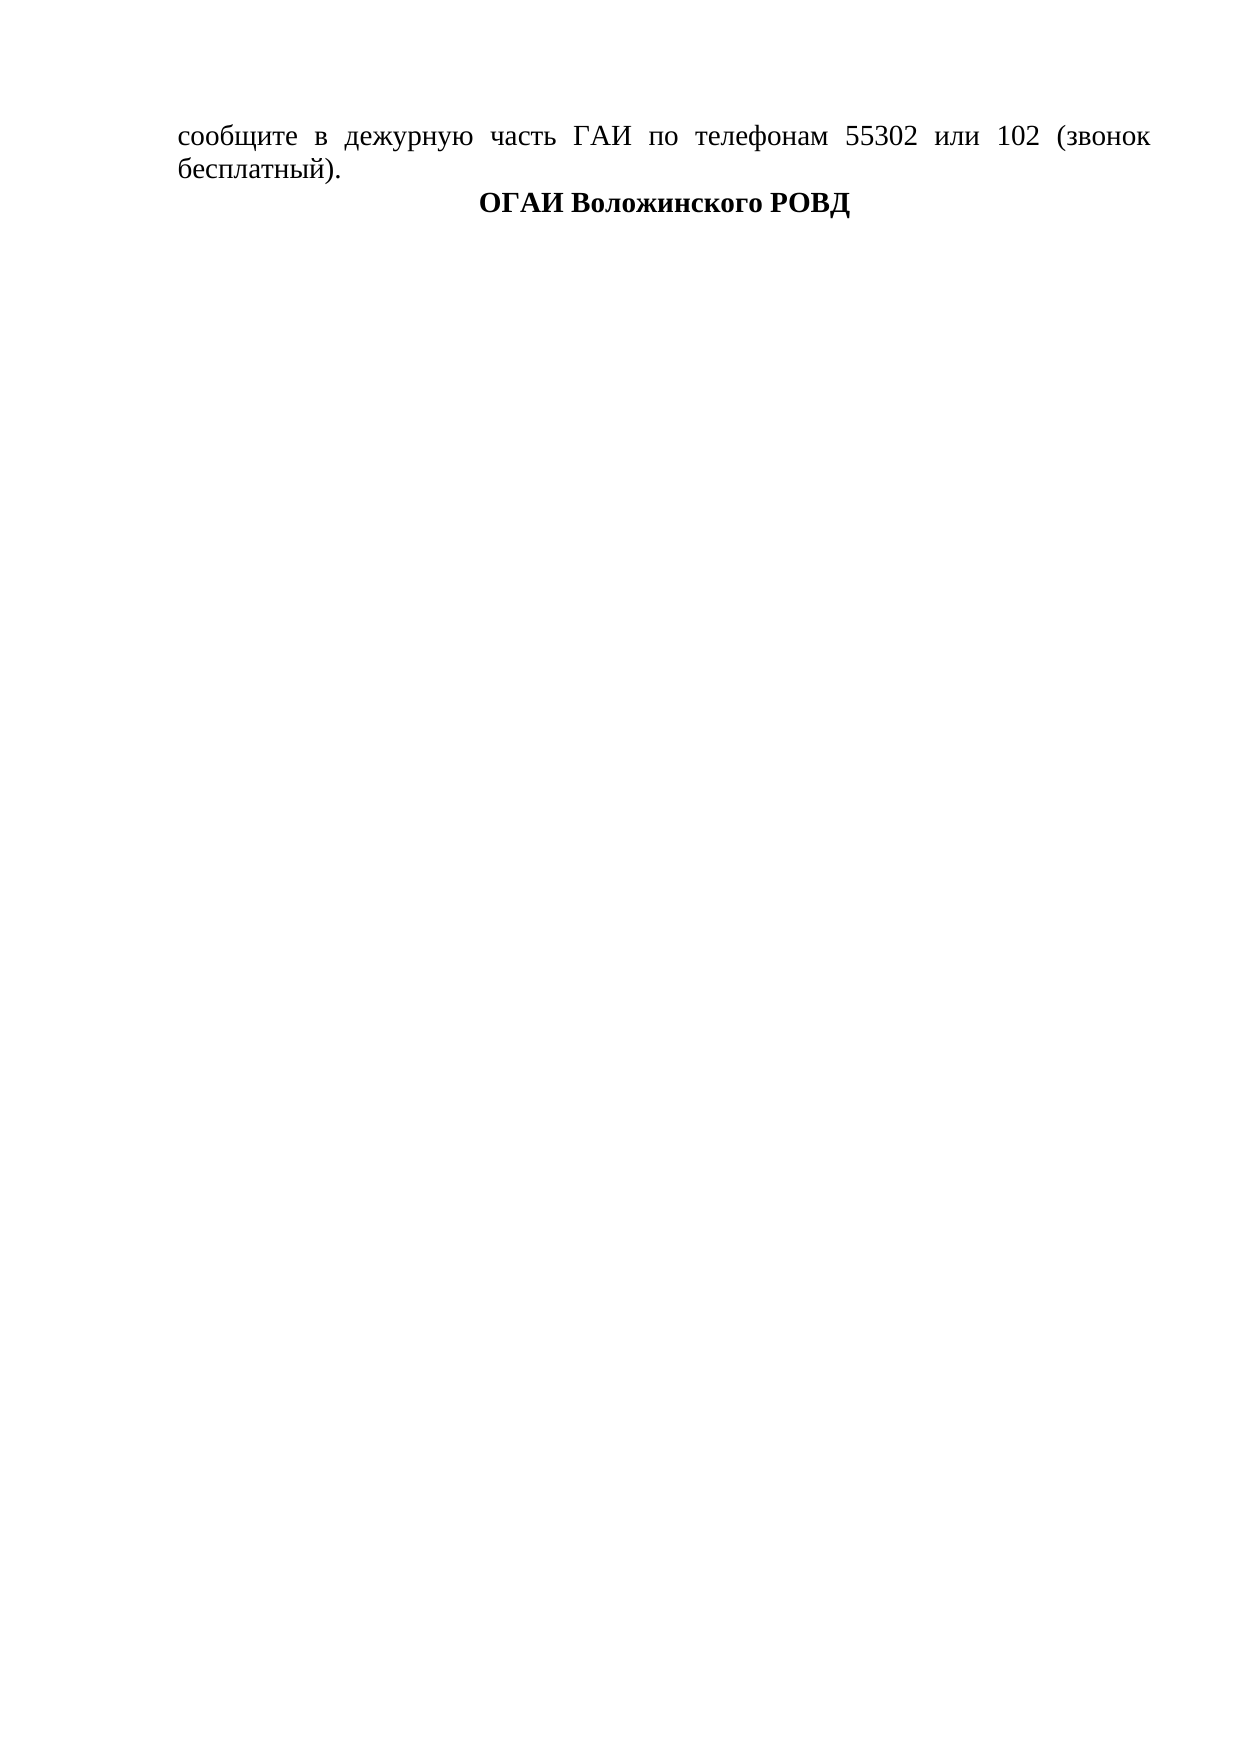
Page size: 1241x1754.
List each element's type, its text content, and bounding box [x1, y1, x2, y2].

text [177, 118, 1152, 185]
text ОГАИ Воложинского РОВД [177, 185, 1152, 219]
